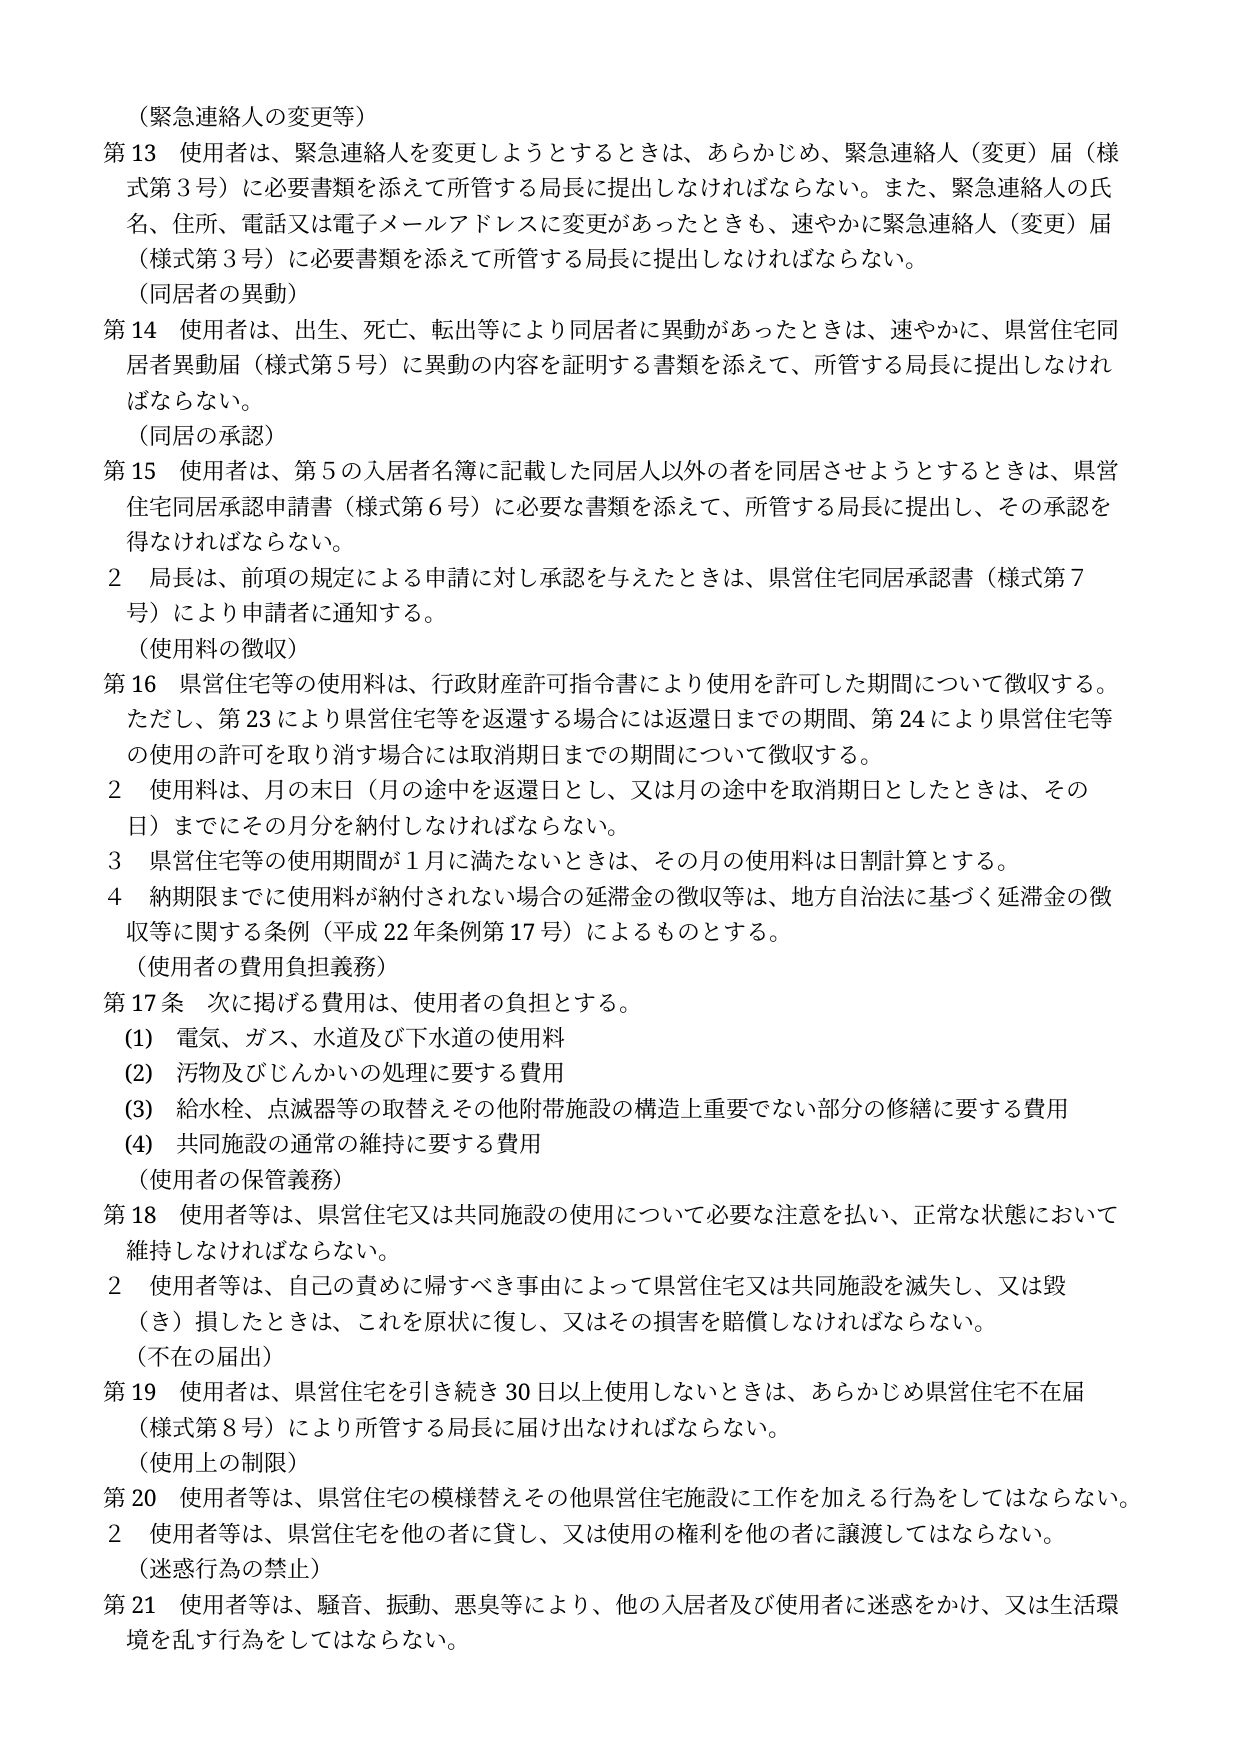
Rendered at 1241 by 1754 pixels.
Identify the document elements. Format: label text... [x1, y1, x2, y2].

text (3) 給水栓、点滅器等の取替えその他附帯施設の構造上重要でない部分の修繕に要する費用 [124, 1088, 1122, 1124]
text ３ 県営住宅等の使用期間が１月に満たないときは、その月の使用料は日割計算とする。 [103, 841, 1122, 876]
text 第19 使用者は、県営住宅を引き続き30日以上使用しないときは、あらかじめ県営住宅不在届（様式第８号）により所管する局長に届け出なければならない。 [103, 1372, 1122, 1443]
text ２ 使用者等は、県営住宅を他の者に貸し、又は使用の権利を他の者に譲渡してはならない。 [103, 1513, 1122, 1549]
text 第15 使用者は、第５の入居者名簿に記載した同居人以外の者を同居させようとするときは、県営住宅同居承認申請書（様式第６号）に必要な書類を添えて、所管する局長に提出し、その承認を得なければならない。 [103, 451, 1122, 557]
text ２ 使用者等は、自己の責めに帰すべき事由によって県営住宅又は共同施設を滅失し、又は毀（き）損したときは、これを原状に復し、又はその損害を賠償しなければならない。 [103, 1266, 1122, 1336]
text （迷惑行為の禁止） [103, 1549, 1122, 1584]
text ２ 局長は、前項の規定による申請に対し承認を与えたときは、県営住宅同居承認書（様式第７号）により申請者に通知する。 [103, 557, 1122, 628]
text 第13 使用者は、緊急連絡人を変更しようとするときは、あらかじめ、緊急連絡人（変更）届（様式第３号）に必要書類を添えて所管する局長に提出しなければならない。また、緊急連絡人の氏名、住所、電話又は電子メールアドレスに変更があったときも、速やかに緊急連絡人（変更）届（様式第３号）に必要書類を添えて所管する局長に提出しなければならない。 [103, 132, 1122, 274]
text 第20 使用者等は、県営住宅の模様替えその他県営住宅施設に工作を加える行為をしてはならない。 [103, 1478, 1122, 1513]
text （不在の届出） [124, 1336, 1122, 1372]
text （使用料の徴収） [103, 628, 1122, 663]
text （同居者の異動） [103, 274, 1122, 309]
text (1) 電気、ガス、水道及び下水道の使用料 [124, 1018, 1122, 1053]
text (4) 共同施設の通常の維持に要する費用 [124, 1124, 1122, 1159]
text ２ 使用料は、月の末日（月の途中を返還日とし、又は月の途中を取消期日としたときは、その日）までにその月分を納付しなければならない。 [103, 770, 1122, 841]
text （使用者の費用負担義務） [124, 947, 1122, 982]
text 第21 使用者等は、騒音、振動、悪臭等により、他の入居者及び使用者に迷惑をかけ、又は生活環境を乱す行為をしてはならない。 [103, 1584, 1122, 1655]
text 第14 使用者は、出生、死亡、転出等により同居者に異動があったときは、速やかに、県営住宅同居者異動届（様式第５号）に異動の内容を証明する書類を添えて、所管する局長に提出しなければならない。 [103, 309, 1122, 416]
text 第16 県営住宅等の使用料は、行政財産許可指令書により使用を許可した期間について徴収する。ただし、第23により県営住宅等を返還する場合には返還日までの期間、第24により県営住宅等の使用の許可を取り消す場合には取消期日までの期間について徴収する。 [103, 663, 1122, 770]
text ４ 納期限までに使用料が納付されない場合の延滞金の徴収等は、地方自治法に基づく延滞金の徴収等に関する条例（平成22年条例第17号）によるものとする。 [103, 876, 1122, 947]
text 第17条 次に掲げる費用は、使用者の負担とする。 [103, 982, 1122, 1018]
text 第18 使用者等は、県営住宅又は共同施設の使用について必要な注意を払い、正常な状態において維持しなければならない。 [103, 1195, 1122, 1266]
text （同居の承認） [103, 416, 1122, 451]
text （緊急連絡人の変更等） [103, 97, 1122, 132]
text （使用者の保管義務） [103, 1159, 1122, 1195]
text (2) 汚物及びじんかいの処理に要する費用 [124, 1053, 1122, 1088]
text （使用上の制限） [103, 1443, 1122, 1478]
